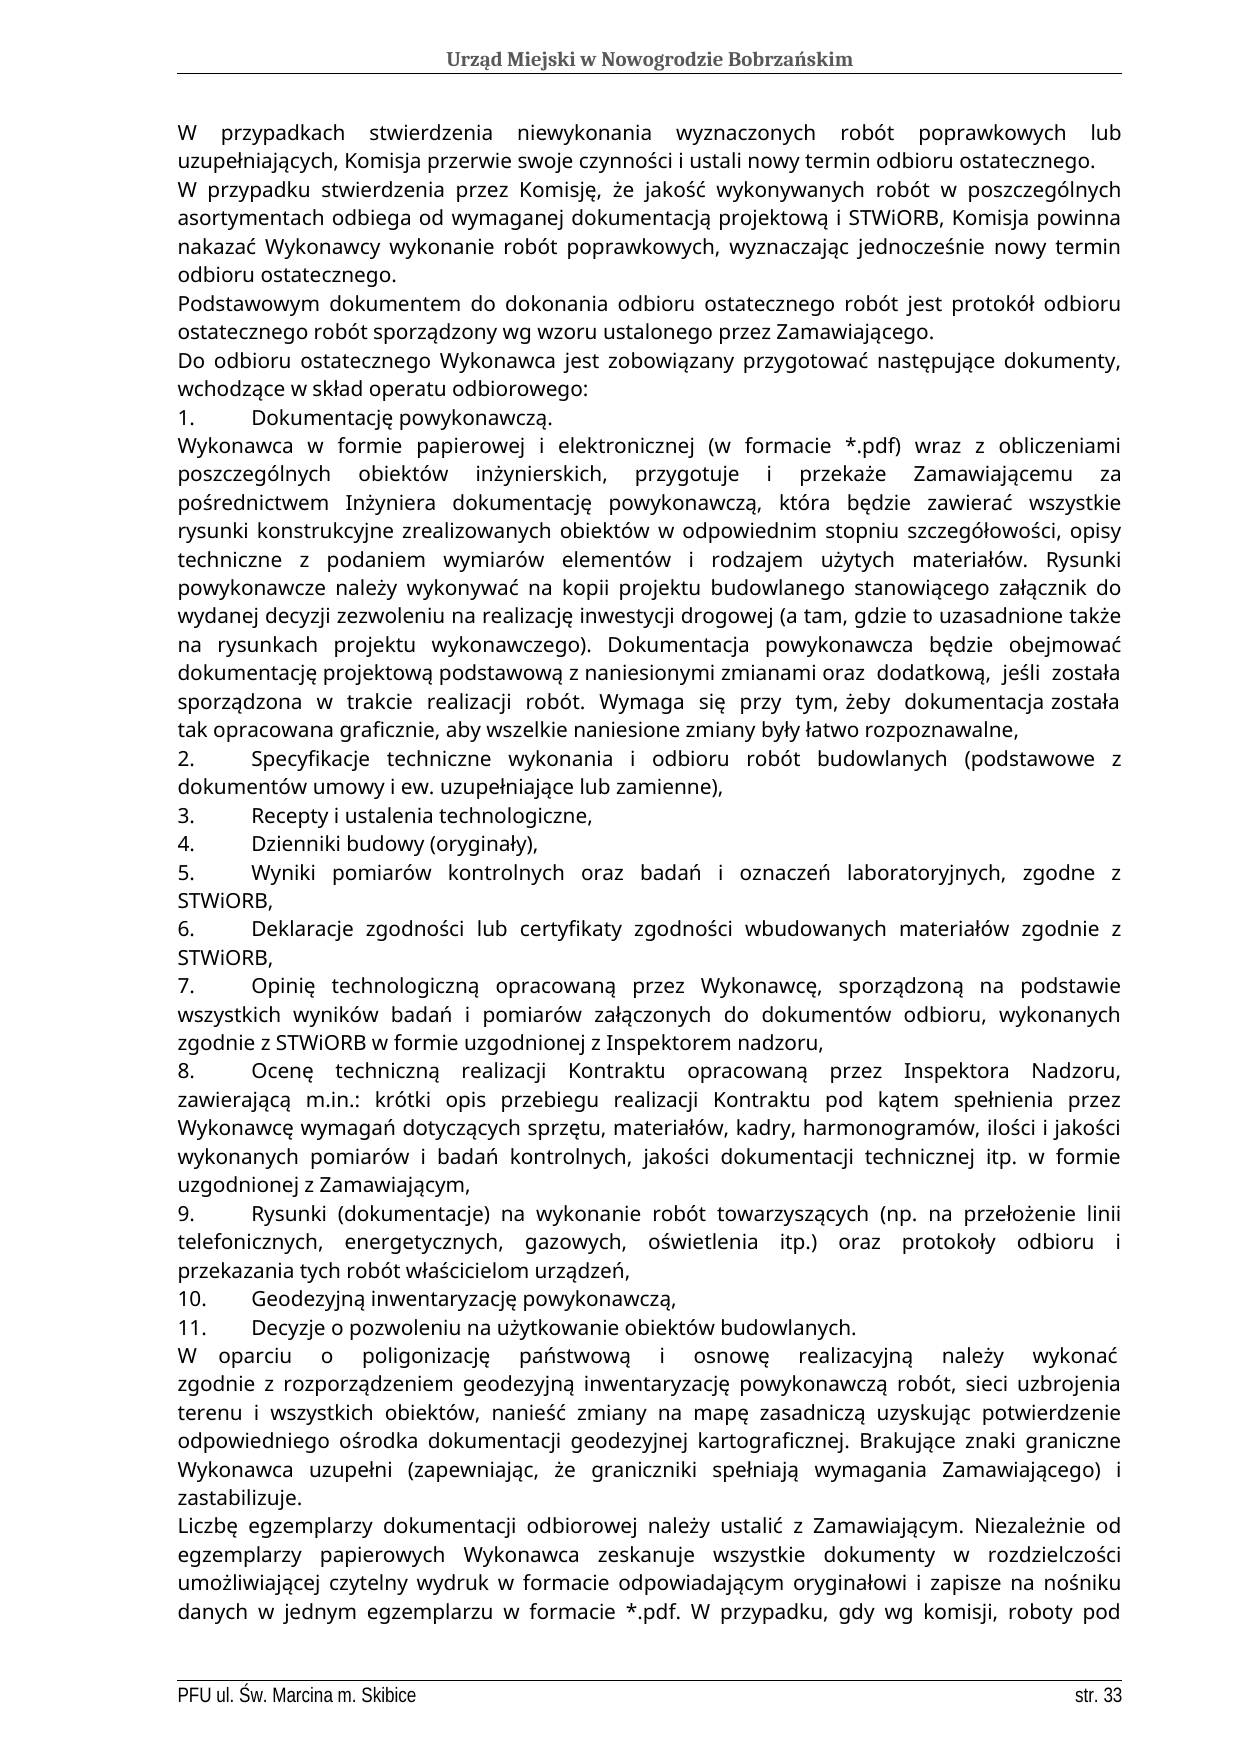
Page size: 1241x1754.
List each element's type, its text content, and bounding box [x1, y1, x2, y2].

text 11. Decyzje o pozwoleniu na użytkowanie obiektów budowlanych. [177, 1313, 1122, 1341]
text 1. Dokumentację powykonawczą. [177, 403, 1122, 431]
text 6. Deklaracje zgodności lub certyfikaty zgodności wbudowanych materiałów zgodnie z STWiORB, [177, 914, 1122, 971]
text 3. Recepty i ustalenia technologiczne, [177, 801, 1122, 829]
text W przypadkach stwierdzenia niewykonania wyznaczonych robót poprawkowych lub uzupełniających, Komisja przerwie swoje czynności i ustali nowy termin odbioru ostatecznego. [177, 118, 1122, 175]
text W przypadku stwierdzenia przez Komisję, że jakość wykonywanych robót w poszczególnych asortymentach odbiega od wymaganej dokumentacją projektową i STWiORB, Komisja powinna nakazać Wykonawcy wykonanie robót poprawkowych, wyznaczając jednocześnie nowy termin odbioru ostatecznego. [177, 175, 1122, 289]
text Podstawowym dokumentem do dokonania odbioru ostatecznego robót jest protokół odbioru ostatecznego robót sporządzony wg wzoru ustalonego przez Zamawiającego. [177, 289, 1122, 346]
text 9. Rysunki (dokumentacje) na wykonanie robót towarzyszących (np. na przełożenie linii telefonicznych, energetycznych, gazowych, oświetlenia itp.) oraz protokoły odbioru i przekazania tych robót właścicielom urządzeń, [177, 1199, 1122, 1284]
text 8. Ocenę techniczną realizacji Kontraktu opracowaną przez Inspektora Nadzoru, zawierającą m.in.: krótki opis przebiegu realizacji Kontraktu pod kątem spełnienia przez Wykonawcę wymagań dotyczących sprzętu, materiałów, kadry, harmonogramów, ilości i jakości wykonanych pomiarów i badań kontrolnych, jakości dokumentacji technicznej itp. w formie uzgodnionej z Zamawiającym, [177, 1057, 1122, 1199]
text 4. Dzienniki budowy (oryginały), [177, 829, 1122, 858]
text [177, 1512, 1122, 1625]
text 2. Specyfikacje techniczne wykonania i odbioru robót budowlanych (podstawowe z dokumentów umowy i ew. uzupełniające lub zamienne), [177, 744, 1122, 801]
text Wykonawca w formie papierowej i elektronicznej (w formacie *.pdf) wraz z obliczeniami poszczególnych obiektów inżynierskich, przygotuje i przekaże Zamawiającemu za pośrednictwem Inżyniera dokumentację powykonawczą, która będzie zawierać wszystkie rysunki konstrukcyjne zrealizowanych obiektów w odpowiednim stopniu szczegółowości, opisy techniczne z podaniem wymiarów elementów i rodzajem użytych materiałów. Rysunki powykonawcze należy wykonywać na kopii projektu budowlanego stanowiącego załącznik do wydanej decyzji zezwoleniu na realizację inwestycji drogowej (a tam, gdzie to uzasadnione także na rysunkach projektu wykonawczego). Dokumentacja powykonawcza będzie obejmować dokumentację projektową podstawową z naniesionymi zmianami oraz dodatkową, jeśli została sporządzona w trakcie realizacji robót. Wymaga się przy tym, żeby dokumentacja została tak opracowana graficznie, aby wszelkie naniesione zmiany były łatwo rozpoznawalne, [177, 431, 1122, 744]
text W oparciu o poligonizację państwową i osnowę realizacyjną należy wykonać zgodnie z rozporządzeniem geodezyjną inwentaryzację powykonawczą robót, sieci uzbrojenia terenu i wszystkich obiektów, nanieść zmiany na mapę zasadniczą uzyskując potwierdzenie odpowiedniego ośrodka dokumentacji geodezyjnej kartograficznej. Brakujące znaki graniczne Wykonawca uzupełni (zapewniając, że graniczniki spełniają wymagania Zamawiającego) i zastabilizuje. [177, 1341, 1122, 1512]
text Do odbioru ostatecznego Wykonawca jest zobowiązany przygotować następujące dokumenty, wchodzące w skład operatu odbiorowego: [177, 346, 1122, 403]
text 10. Geodezyjną inwentaryzację powykonawczą, [177, 1284, 1122, 1313]
text 5. Wyniki pomiarów kontrolnych oraz badań i oznaczeń laboratoryjnych, zgodne z STWiORB, [177, 858, 1122, 914]
text 7. Opinię technologiczną opracowaną przez Wykonawcę, sporządzoną na podstawie wszystkich wyników badań i pomiarów załączonych do dokumentów odbioru, wykonanych zgodnie z STWiORB w formie uzgodnionej z Inspektorem nadzoru, [177, 971, 1122, 1057]
